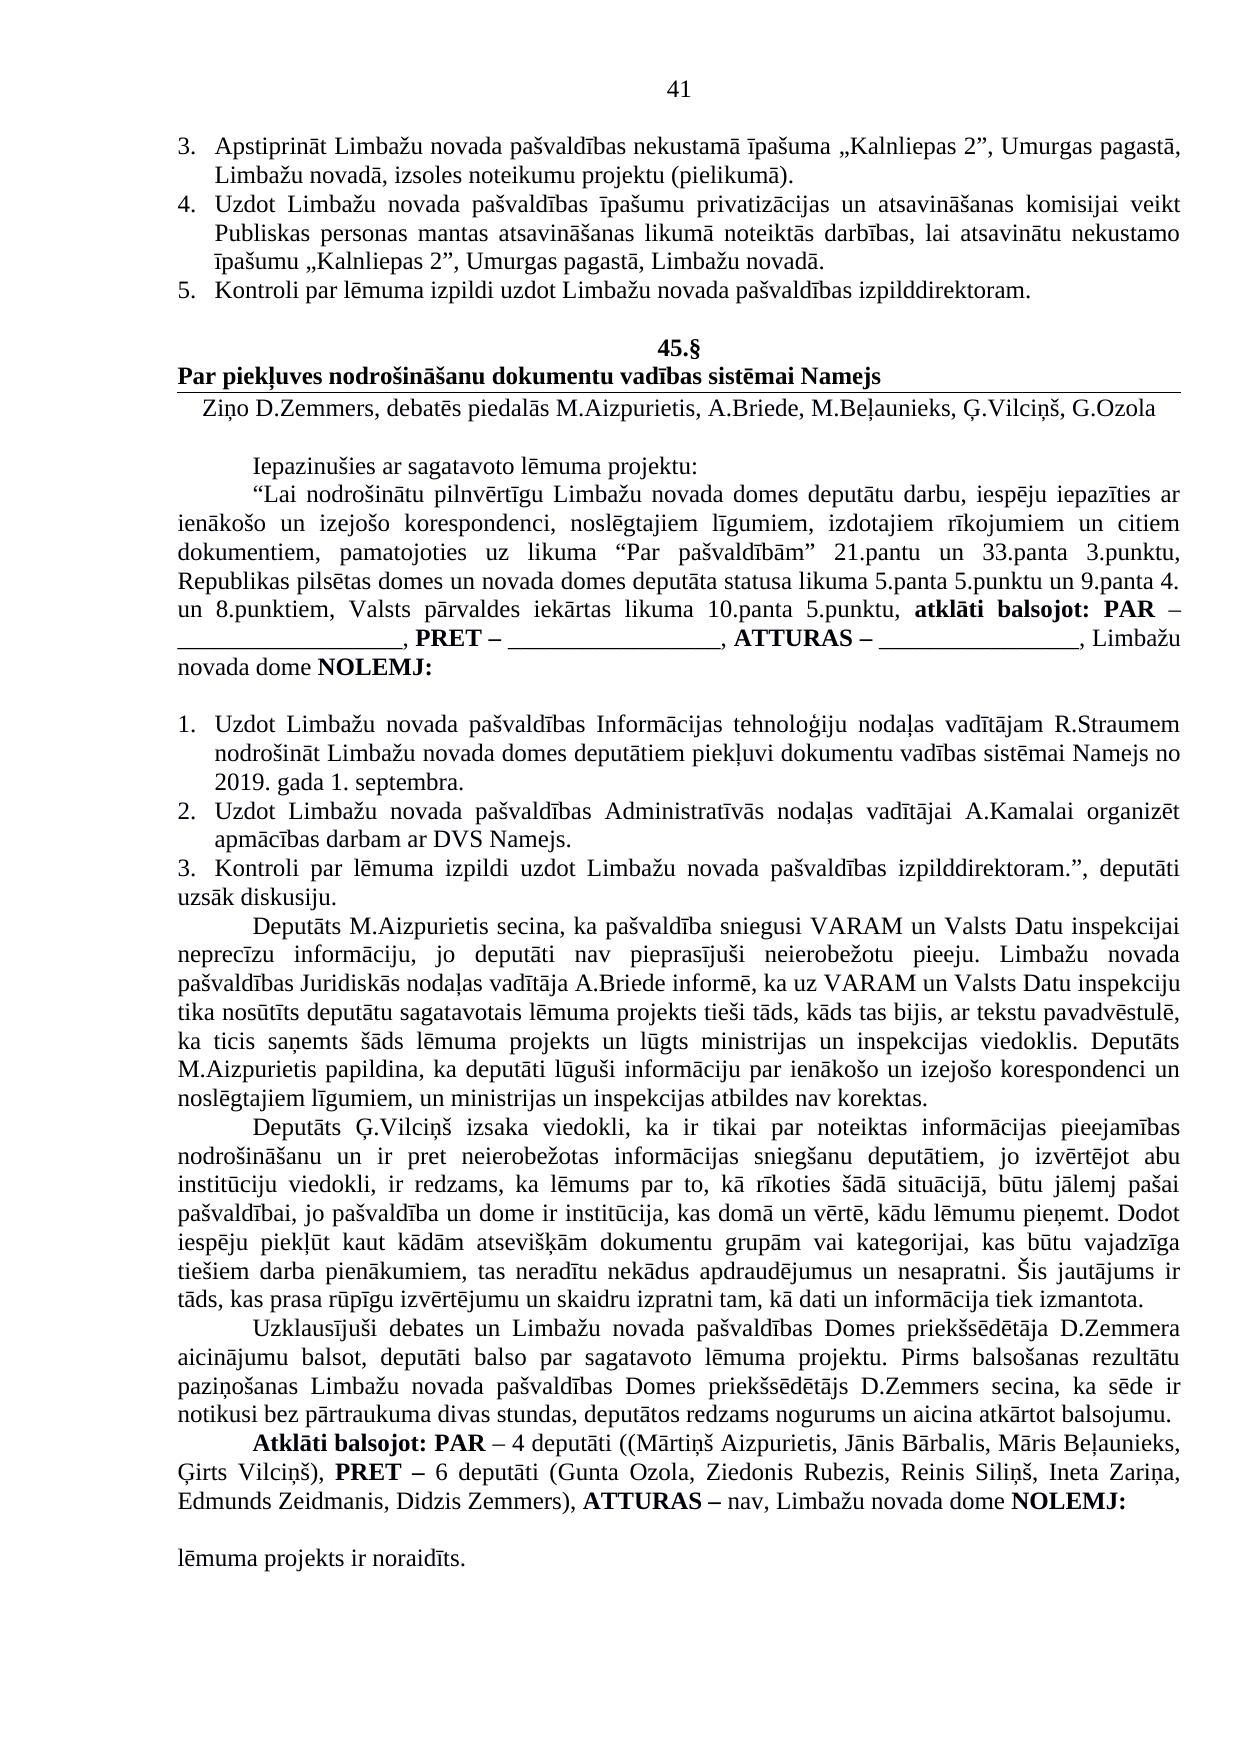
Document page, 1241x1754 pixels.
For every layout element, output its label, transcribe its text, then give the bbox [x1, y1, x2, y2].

text Par piekļuves nodrošināšanu dokumentu vadības sistēmai Namejs [177, 361, 1181, 392]
list Uzdot Limbažu novada pašvaldības Administratīvās nodaļas vadītājai A.Kamalai organizēt apmācības darbam ar DVS Namejs. [177, 796, 1181, 853]
text “Lai nodrošinātu pilnvērtīgu Limbažu novada domes deputātu darbu, iespēju iepazīties ar ienākošo un izejošo korespondenci, noslēgtajiem līgumiem, izdotajiem rīkojumiem un citiem dokumentiem, pamatojoties uz likuma “Par pašvaldībām” 21.pantu un 33.panta 3.punktu, Republikas pilsētas domes un novada domes deputāta statusa likuma 5.panta 5.punktu un 9.panta 4. un 8.punktiem, Valsts pārvaldes iekārtas likuma 10.panta 5.punktu, atklāti balsojot: PAR –__________________, PRET – _________________, ATTURAS – ________________, Limbažu novada dome NOLEMJ: [177, 479, 1181, 681]
text Uzklausījuši debates un Limbažu novada pašvaldības Domes priekšsēdētāja D.Zemmera aicinājumu balsot, deputāti balso par sagatavoto lēmuma projektu. Pirms balsošanas rezultātu paziņošanas Limbažu novada pašvaldības Domes priekšsēdētājs D.Zemmers secina, ka sēde ir notikusi bez pārtraukuma divas stundas, deputātos redzams nogurums un aicina atkārtot balsojumu. [177, 1313, 1181, 1428]
text Ziņo D.Zemmers, debatēs piedalās M.Aizpurietis, A.Briede, M.Beļaunieks, Ģ.Vilciņš, G.Ozola [177, 393, 1181, 422]
list Apstiprināt Limbažu novada pašvaldības nekustamā īpašuma „Kalnliepas 2”, Umurgas pagastā, Limbažu novadā, izsoles noteikumu projektu (pielikumā). [177, 131, 1181, 189]
text 45.§ [177, 333, 1181, 361]
text lēmuma projekts ir noraidīts. [177, 1543, 1181, 1572]
text Atklāti balsojot: PAR – 4 deputāti ((Mārtiņš Aizpurietis, Jānis Bārbalis, Māris Beļaunieks, Ģirts Vilciņš), PRET – 6 deputāti (Gunta Ozola, Ziedonis Rubezis, Reinis Siliņš, Ineta Zariņa, Edmunds Zeidmanis, Didzis Zemmers), ATTURAS – nav, Limbažu novada dome NOLEMJ: [177, 1428, 1181, 1514]
text Iepazinušies ar sagatavoto lēmuma projektu: [177, 451, 1181, 479]
list Uzdot Limbažu novada pašvaldības Informācijas tehnoloģiju nodaļas vadītājam R.Straumem nodrošināt Limbažu novada domes deputātiem piekļuvi dokumentu vadības sistēmai Namejs no 2019. gada 1. septembra. [177, 709, 1181, 796]
text Deputāts Ģ.Vilciņš izsaka viedokli, ka ir tikai par noteiktas informācijas pieejamības nodrošināšanu un ir pret neierobežotas informācijas sniegšanu deputātiem, jo izvērtējot abu institūciju viedokli, ir redzams, ka lēmums par to, kā rīkoties šādā situācijā, būtu jālemj pašai pašvaldībai, jo pašvaldība un dome ir institūcija, kas domā un vērtē, kādu lēmumu pieņemt. Dodot iespēju piekļūt kaut kādām atsevišķām dokumentu grupām vai kategorijai, kas būtu vajadzīga tiešiem darba pienākumiem, tas neradītu nekādus apdraudējumus un nesapratni. Šis jautājums ir tāds, kas prasa rūpīgu izvērtējumu un skaidru izpratni tam, kā dati un informācija tiek izmantota. [177, 1112, 1181, 1313]
list Kontroli par lēmuma izpildi uzdot Limbažu novada pašvaldības izpilddirektoram.”, deputāti uzsāk diskusiju. [177, 853, 1181, 911]
list Uzdot Limbažu novada pašvaldības īpašumu privatizācijas un atsavināšanas komisijai veikt Publiskas personas mantas atsavināšanas likumā noteiktās darbības, lai atsavinātu nekustamo īpašumu „Kalnliepas 2”, Umurgas pagastā, Limbažu novadā. [177, 189, 1181, 275]
text Deputāts M.Aizpurietis secina, ka pašvaldība sniegusi VARAM un Valsts Datu inspekcijai neprecīzu informāciju, jo deputāti nav pieprasījuši neierobežotu pieeju. Limbažu novada pašvaldības Juridiskās nodaļas vadītāja A.Briede informē, ka uz VARAM un Valsts Datu inspekciju tika nosūtīts deputātu sagatavotais lēmuma projekts tieši tāds, kāds tas bijis, ar tekstu pavadvēstulē, ka ticis saņemts šāds lēmuma projekts un lūgts ministrijas un inspekcijas viedoklis. Deputāts M.Aizpurietis papildina, ka deputāti lūguši informāciju par ienākošo un izejošo korespondenci un noslēgtajiem līgumiem, un ministrijas un inspekcijas atbildes nav korektas. [177, 911, 1181, 1112]
list Kontroli par lēmuma izpildi uzdot Limbažu novada pašvaldības izpilddirektoram. [177, 275, 1181, 304]
